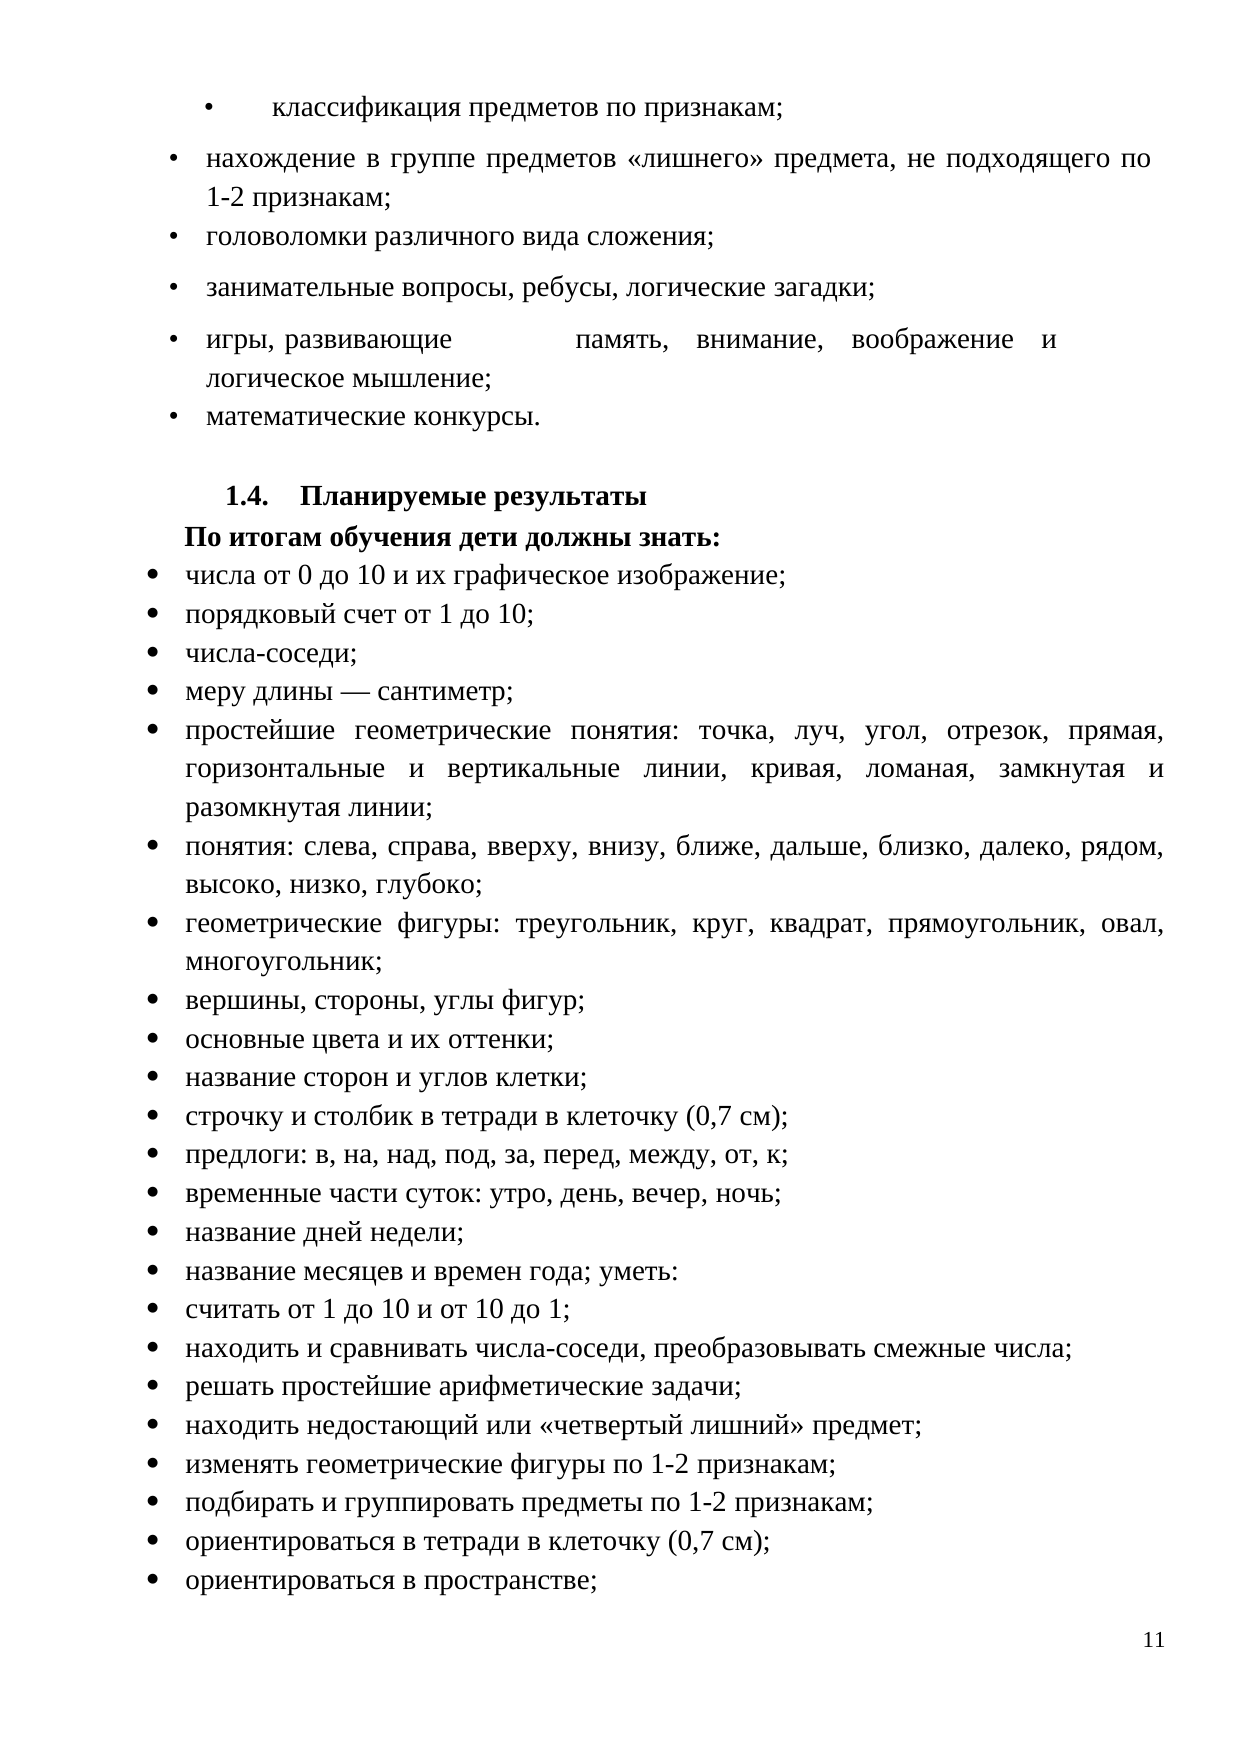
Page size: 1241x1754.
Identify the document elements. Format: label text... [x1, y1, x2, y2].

list временные части суток: утро, день, вечер, ночь; [148, 1175, 1165, 1209]
list понятия: слева, справа, вверху, внизу, ближе, дальше, близко, далеко, рядом, высоко, низко, глубоко; [148, 828, 1165, 900]
list меру длины — сантиметр; [148, 673, 1165, 707]
list находить и сравнивать числа-соседи, преобразовывать смежные числа; [148, 1330, 1165, 1363]
list считать от 1 до 10 и от 10 до 1; [148, 1291, 1165, 1325]
list нахождение в группе предметов «лишнего» предмета, не подходящего по 1-2 признакам; [168, 141, 1152, 213]
list математические конкурсы. [168, 398, 1165, 432]
list предлоги: в, на, над, под, за, перед, между, от, к; [148, 1137, 1165, 1170]
list головоломки различного вида сложения; [168, 218, 1165, 251]
list название сторон и углов клетки; [148, 1059, 1165, 1093]
list порядковый счет от 1 до 10; [148, 596, 1165, 630]
list название дней недели; [148, 1214, 1165, 1248]
list подбирать и группировать предметы по 1-2 признакам; [148, 1484, 1165, 1518]
list Планируемые результаты [225, 478, 1035, 511]
list решать простейшие арифметические задачи; [148, 1368, 1165, 1402]
list название месяцев и времен года; уметь: [148, 1253, 1165, 1286]
list числа-соседи; [148, 635, 1165, 668]
list находить недостающий или «четвертый лишний» предмет; [148, 1407, 1165, 1441]
list занимательные вопросы, ребусы, логические загадки; [168, 269, 1165, 303]
list основные цвета и их оттенки; [148, 1021, 1165, 1054]
list строчку и столбик в тетради в клеточку (0,7 см); [148, 1098, 1165, 1132]
list вершины, стороны, углы фигур; [148, 982, 1165, 1016]
text По итогам обучения дети должны знать: [148, 519, 1035, 552]
list игры, развивающие память, внимание, воображение и логическое мышление; [168, 321, 1152, 393]
list числа от 0 до 10 и их графическое изображение; [148, 557, 1165, 591]
list ориентироваться в тетради в клеточку (0,7 см); [148, 1523, 1165, 1557]
list классификация предметов по признакам; [204, 89, 1165, 122]
list простейшие геометрические понятия: точка, луч, угол, отрезок, прямая, горизонтальные и вертикальные линии, кривая, ломаная, замкнутая и разомкнутая линии; [148, 712, 1165, 823]
list изменять геометрические фигуры по 1-2 признакам; [148, 1446, 1165, 1479]
list геометрические фигуры: треугольник, круг, квадрат, прямоугольник, овал, многоугольник; [148, 905, 1165, 977]
list ориентироваться в пространстве; [148, 1562, 1165, 1595]
